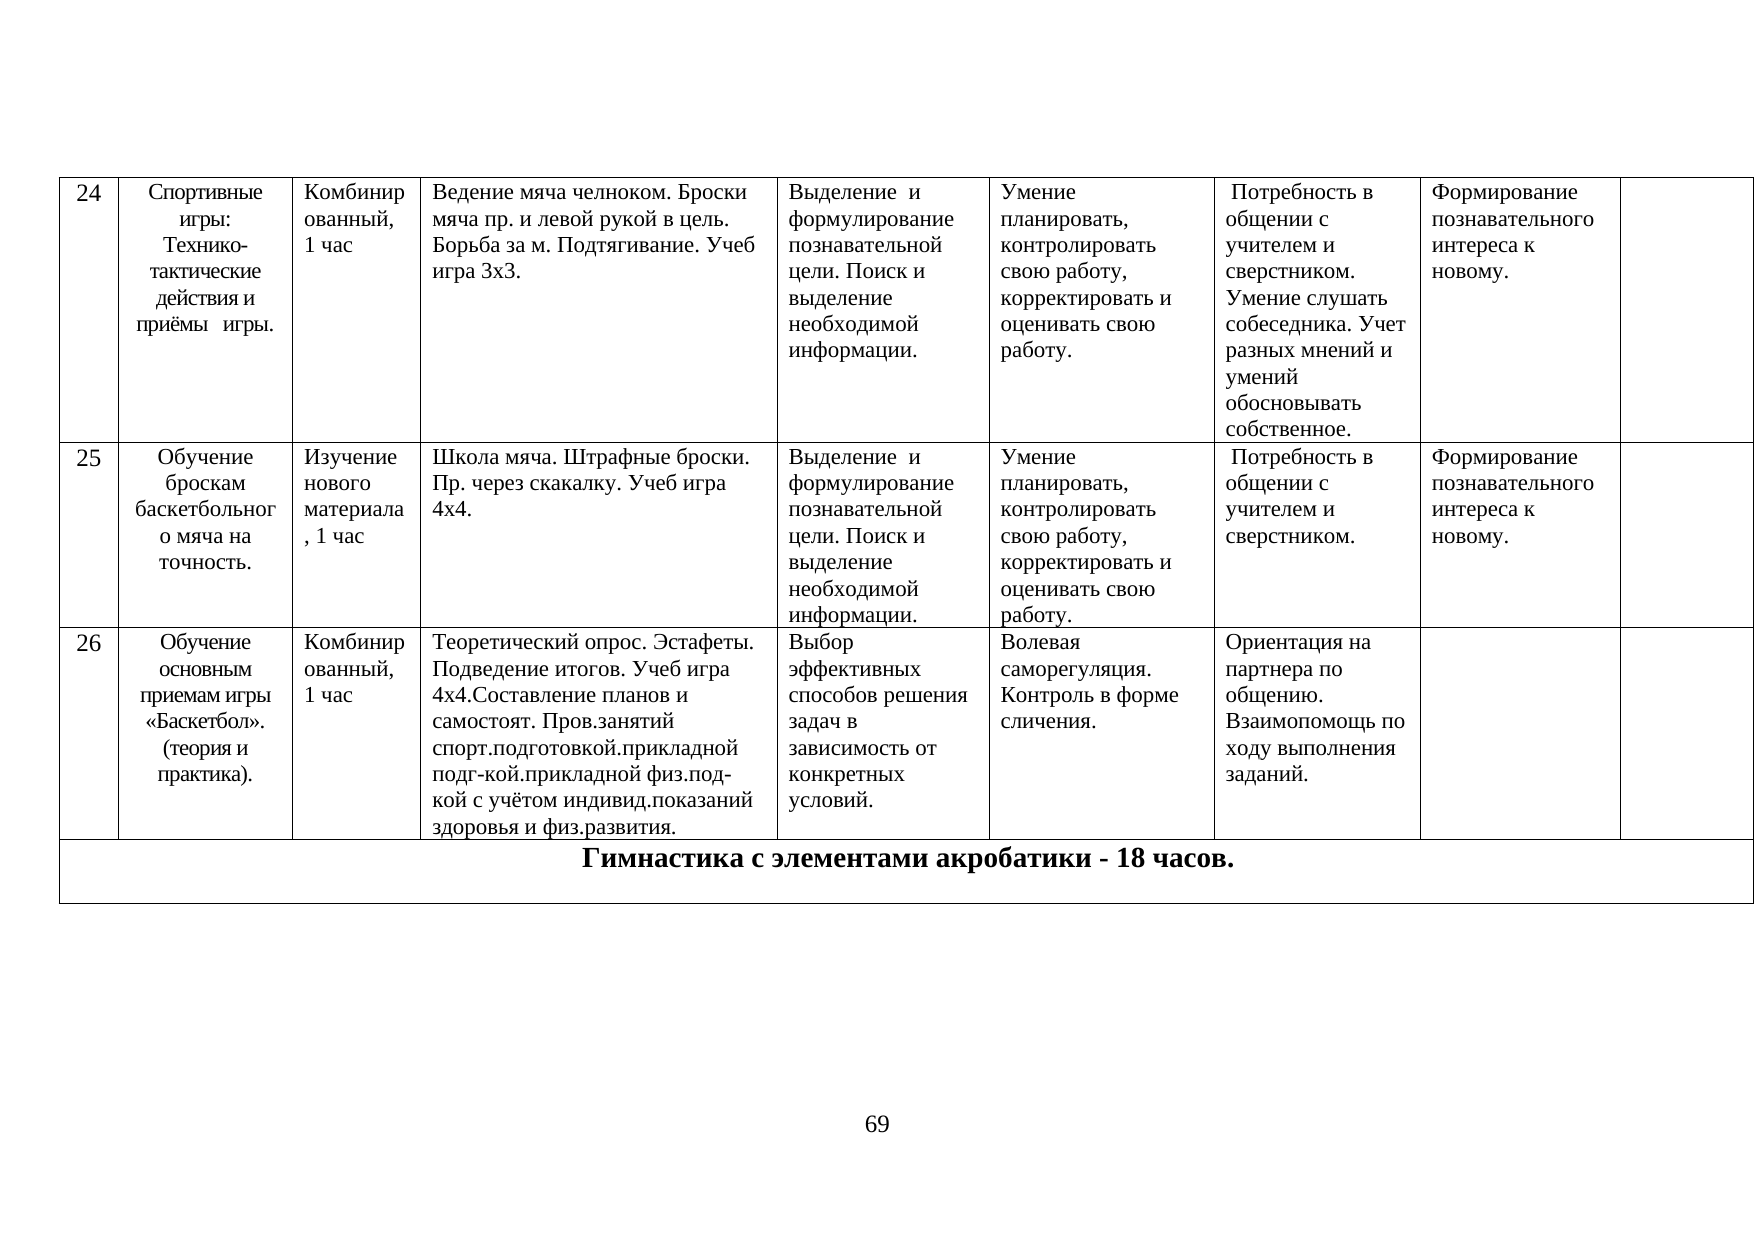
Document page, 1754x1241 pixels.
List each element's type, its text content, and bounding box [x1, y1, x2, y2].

table_cell 26 [60, 628, 118, 839]
table_cell Теоретический опрос. Эстафеты. Подведение итогов. Учеб игра 4х4.Составление планов и самостоят. Пров.занятий спорт.подготовкой.прикладной подг-кой.прикладной физ.под-кой с учётом индивид.показаний здоровья и физ.развития. [421, 628, 777, 839]
table_cell Ведение мяча челноком. Броски мяча пр. и левой рукой в цель. Борьба за м. Подтягивание. Учеб игра 3х3. [421, 178, 777, 442]
table_cell Изучение нового материала, 1 час [293, 443, 420, 627]
table_cell [1421, 628, 1620, 839]
table_cell Комбинированный, 1 час [293, 178, 420, 442]
table_cell 24 [60, 178, 118, 442]
table_cell Потребность в общении с учителем и сверстником. [1215, 443, 1420, 627]
table_cell Школа мяча. Штрафные броски. Пр. через скакалку. Учеб игра 4х4. [421, 443, 777, 627]
table_cell Комбинированный, 1 час [293, 628, 420, 839]
table_cell [1621, 178, 1753, 442]
table_cell Гимнастика с элементами акробатики - 18 часов. [60, 840, 1753, 902]
table_cell Спортивные игры: Технико-тактические действия и приёмы игры. [119, 178, 292, 442]
table_cell Выделение и формулирование познавательной цели. Поиск и выделение необходимой информации. [778, 443, 989, 627]
table_cell Умение планировать, контролировать свою работу, корректировать и оценивать свою работу. [990, 443, 1214, 627]
table_cell Выбор эффективных способов решения задач в зависимость от конкретных условий. [778, 628, 989, 839]
table_cell Волевая саморегуляция. Контроль в форме сличения. [990, 628, 1214, 839]
table_cell [1621, 628, 1753, 839]
table_cell Ориентация на партнера по общению. Взаимопомощь по ходу выполнения заданий. [1215, 628, 1420, 839]
table_cell Обучение броскам баскетбольного мяча на точность. [119, 443, 292, 627]
table_cell Выделение и формулирование познавательной цели. Поиск и выделение необходимой информации. [778, 178, 989, 442]
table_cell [990, 178, 1214, 442]
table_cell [1421, 178, 1620, 442]
table_cell [1621, 443, 1753, 627]
table_cell Потребность в общении с учителем и сверстником. Умение слушать собеседника. Учет разных мнений и умений обосновывать собственное. [1215, 178, 1420, 442]
table_cell 25 [60, 443, 118, 627]
table_cell Обучение основным приемам игры «Баскетбол». (теория и практика). [119, 628, 292, 839]
table_cell Формирование познавательного интереса к новому. [1421, 443, 1620, 627]
